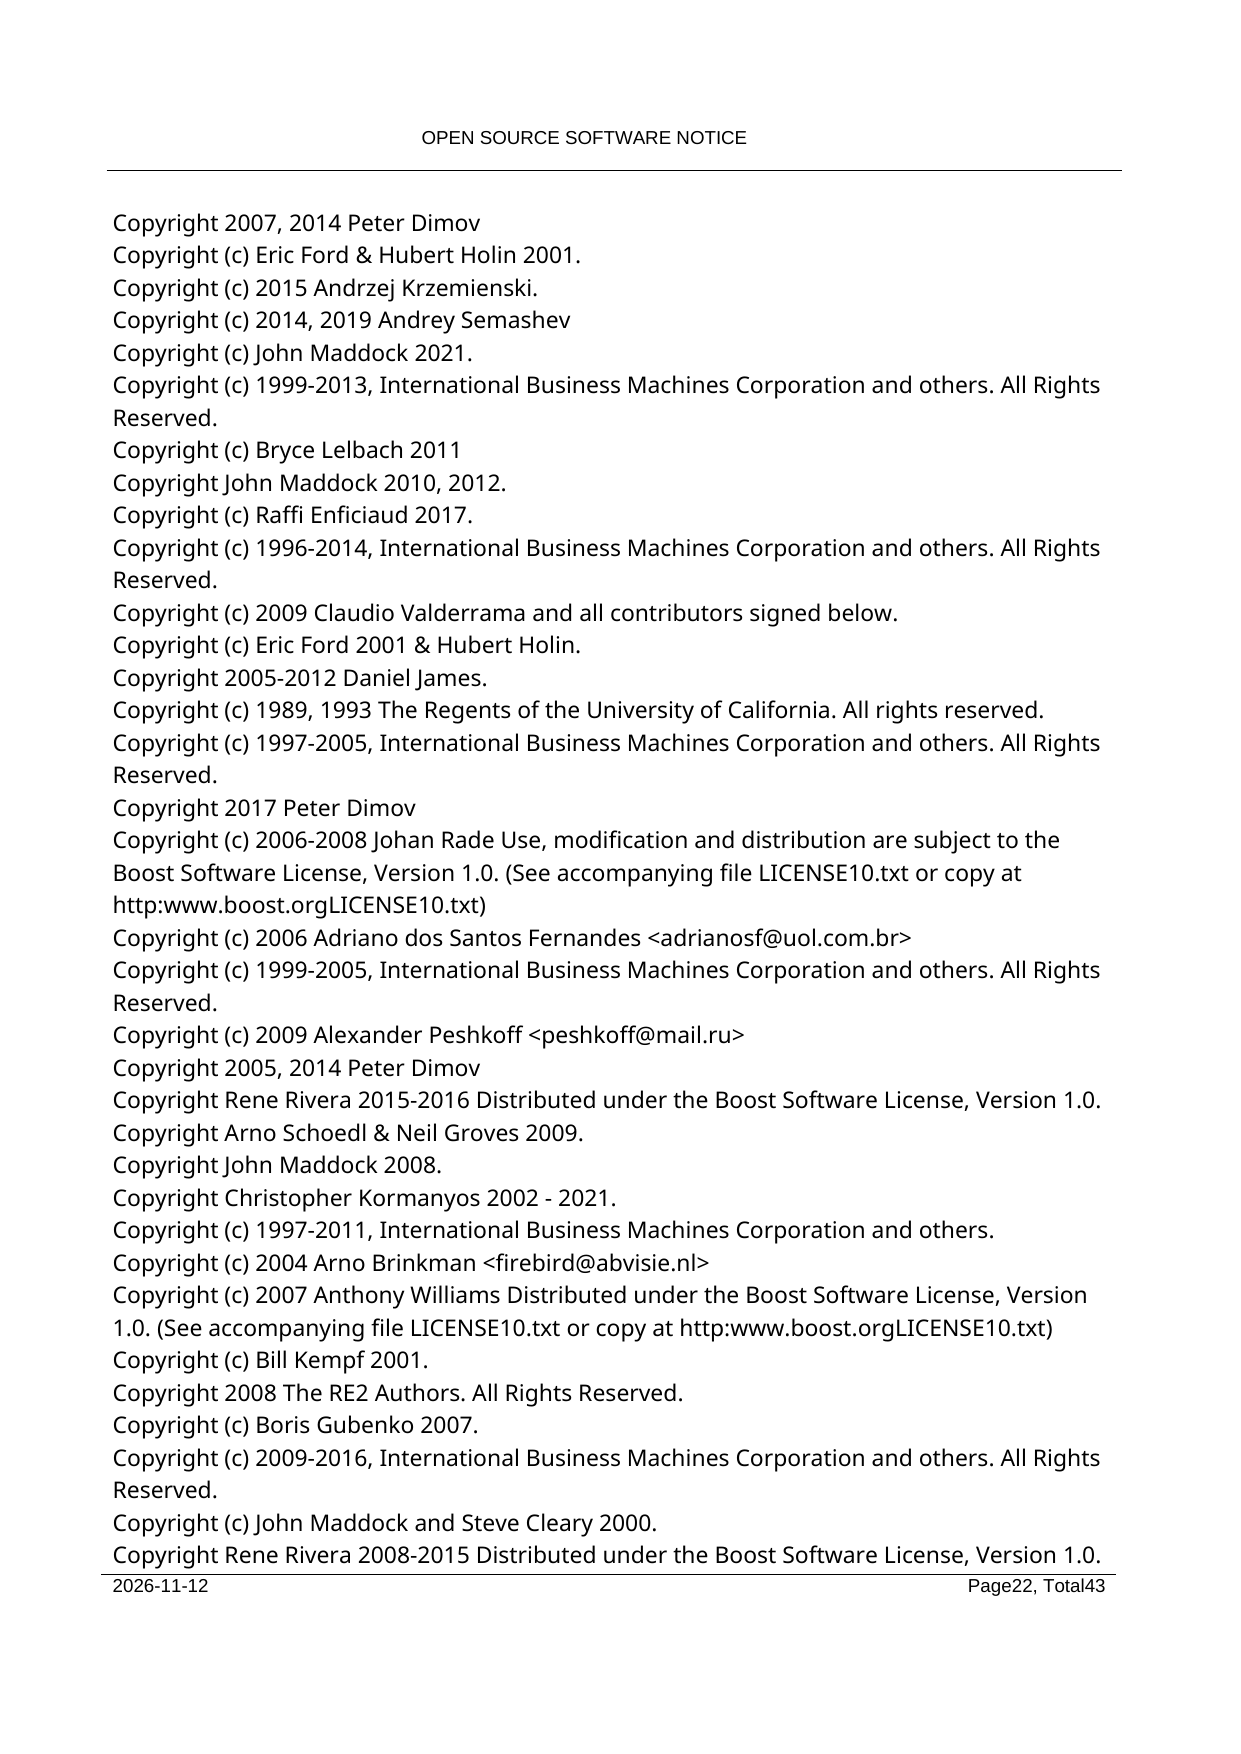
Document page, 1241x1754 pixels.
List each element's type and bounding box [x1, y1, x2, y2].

text [112, 206, 1128, 1571]
